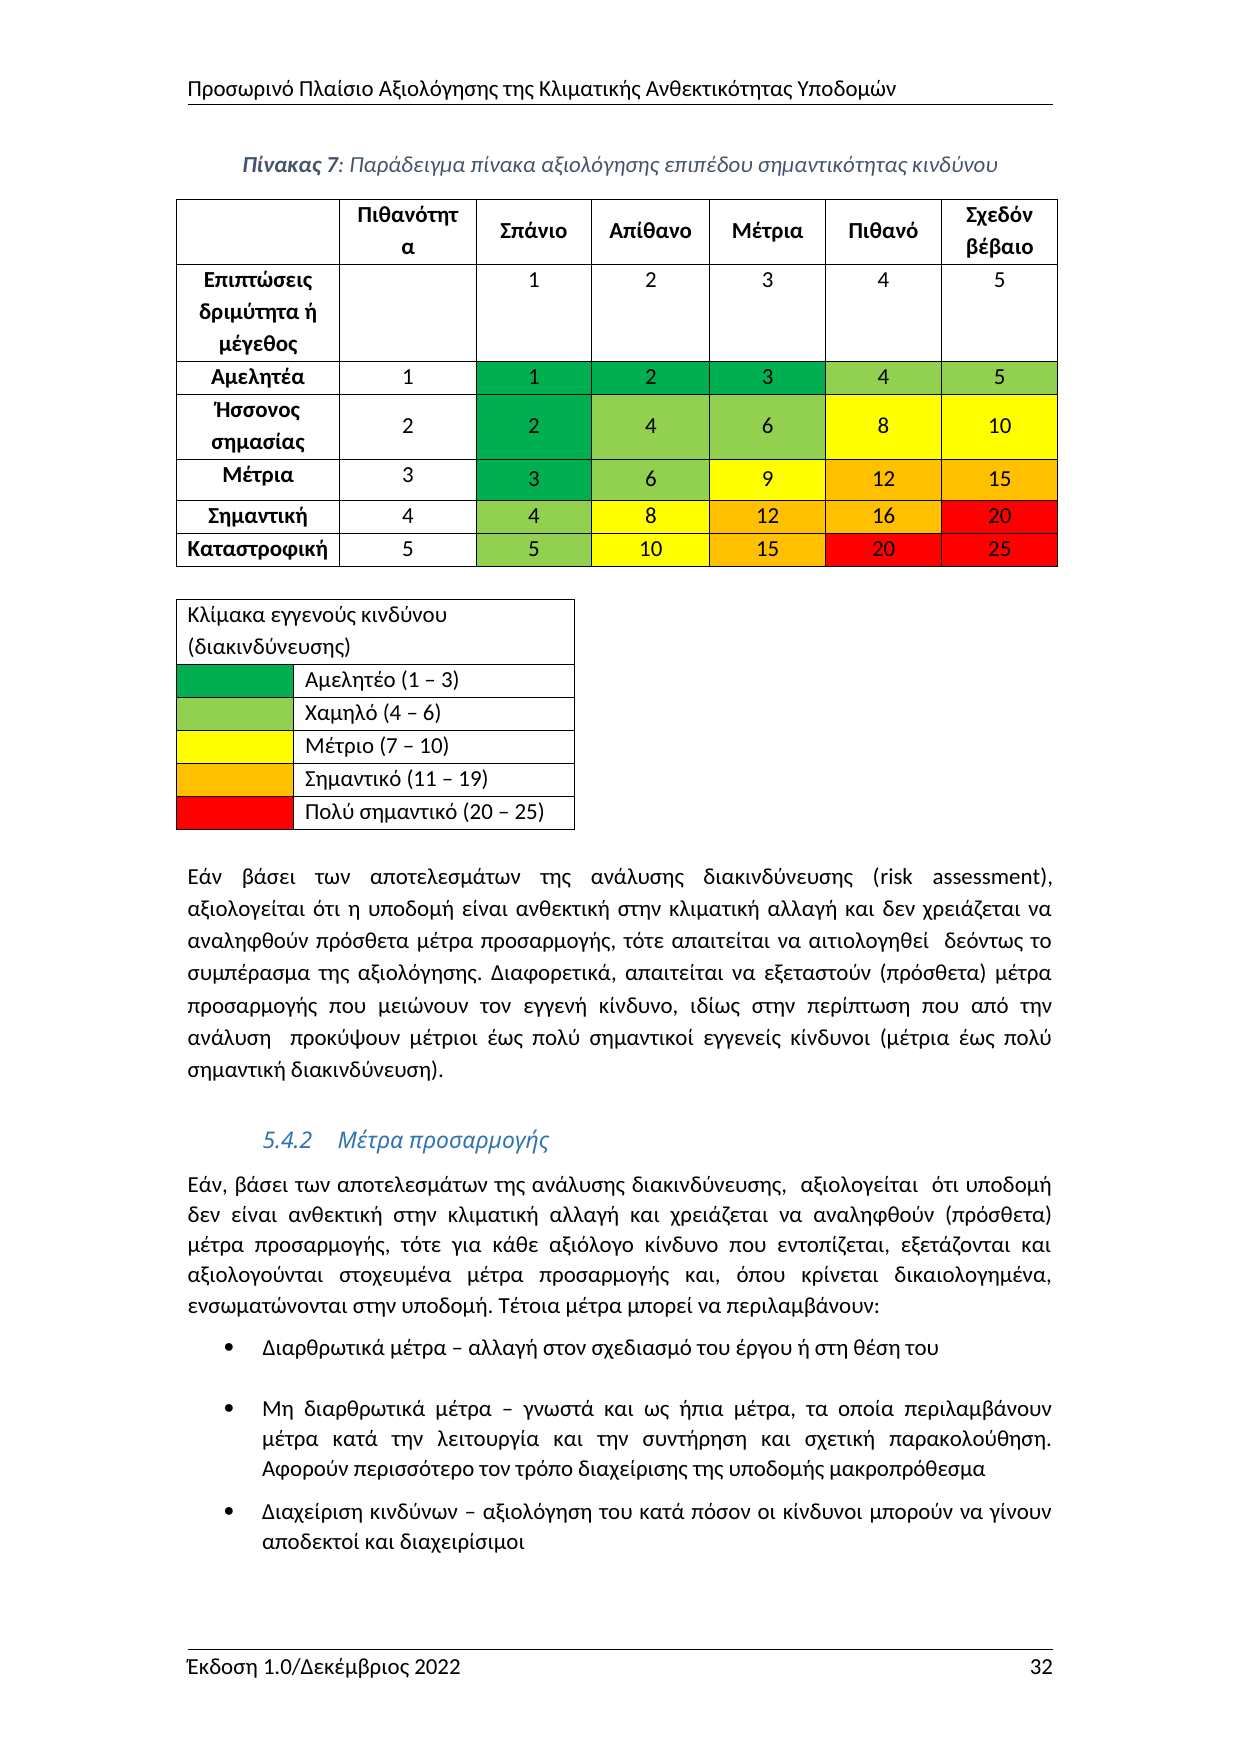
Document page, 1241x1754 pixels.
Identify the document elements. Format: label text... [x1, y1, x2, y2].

table_cell 6 [592, 460, 709, 500]
table_cell 9 [710, 460, 825, 500]
table_cell 1 [477, 265, 591, 361]
table_cell Μέτριο (7 – 10) [294, 731, 574, 763]
table_cell Επιπτώσεις δριμύτητα ή μέγεθος [177, 265, 339, 361]
table_cell [177, 698, 293, 730]
table_cell 20 [826, 534, 941, 566]
table_cell Χαμηλό (4 – 6) [294, 698, 574, 730]
text Εάν, βάσει των αποτελεσμάτων της ανάλυσης διακινδύνευσης, αξιολογείται ότι υποδομή δεν είναι ανθεκτική στην κλιματική αλλαγή και χρειάζεται να αναληφθούν (πρόσθετα) μέτρα προσαρμογής, τότε για κάθε αξιόλογο κίνδυνο που εντοπίζεται, εξετάζονται και αξιολογούνται στοχευμένα μέτρα προσαρμογής και, όπου κρίνεται δικαιολογημένα, ενσωματώνονται στην υποδομή. Τέτοια μέτρα μπορεί να περιλαμβάνουν: [187, 1170, 1053, 1319]
table_cell 4 [477, 501, 591, 533]
table_cell 12 [826, 460, 941, 500]
table_cell Μέτρια [177, 460, 339, 500]
text Πίνακας 7: Παράδειγμα πίνακα αξιολόγησης επιπέδου σημαντικότητας κινδύνου [187, 150, 1053, 178]
table_cell Αμελητέο (1 – 3) [294, 665, 574, 697]
table_cell 8 [592, 501, 709, 533]
list Μη διαρθρωτικά μέτρα – γνωστά και ως ήπια μέτρα, τα οποία περιλαμβάνουν μέτρα κατά την λειτουργία και την συντήρηση και σχετική παρακολούθηση. Αφορούν περισσότερο τον τρόπο διαχείρισης της υποδομής μακροπρόθεσμα [225, 1394, 1053, 1482]
table_header Κλίμακα εγγενούς κινδύνου (διακινδύνευσης) [177, 600, 574, 664]
table_cell 1 [477, 362, 591, 394]
table_cell Αμελητέα [177, 362, 339, 394]
table_cell 4 [826, 362, 941, 394]
table_cell 3 [340, 460, 476, 500]
table_cell 5 [942, 265, 1057, 361]
table_cell 5 [477, 534, 591, 566]
table_cell 12 [710, 501, 825, 533]
table_cell 2 [477, 395, 591, 459]
table_cell 10 [592, 534, 709, 566]
table_cell 2 [340, 395, 476, 459]
table_cell 10 [942, 395, 1057, 459]
table_header Μέτρια [710, 200, 825, 264]
table_header Σπάνιο [477, 200, 591, 264]
table_cell [177, 731, 293, 763]
table_cell Καταστροφική [177, 534, 339, 566]
table_header Πιθανό [826, 200, 941, 264]
table_cell Πολύ σημαντικό (20 – 25) [294, 797, 574, 829]
table_cell Ήσσονος σημασίας [177, 395, 339, 459]
table_cell 3 [710, 362, 825, 394]
table_cell 2 [592, 265, 709, 361]
table_cell 8 [826, 395, 941, 459]
list Διαρθρωτικά μέτρα – αλλαγή στον σχεδιασμό του έργου ή στη θέση του [225, 1333, 1053, 1361]
table_header Πιθανότητα [340, 200, 476, 264]
subtitle Μέτρα προσαρμογής [262, 1124, 1053, 1155]
table_cell 15 [942, 460, 1057, 500]
table_cell 4 [826, 265, 941, 361]
table_header Σχεδόν βέβαιο [942, 200, 1057, 264]
table_cell 3 [477, 460, 591, 500]
table_cell 2 [592, 362, 709, 394]
table_cell 20 [942, 501, 1057, 533]
table_header [177, 200, 339, 264]
table_cell Σημαντικό (11 – 19) [294, 764, 574, 796]
table_cell 1 [340, 362, 476, 394]
table_cell [177, 665, 293, 697]
table_cell 6 [710, 395, 825, 459]
table_cell 16 [826, 501, 941, 533]
table_cell 15 [710, 534, 825, 566]
table_cell 3 [710, 265, 825, 361]
table_cell [340, 265, 476, 361]
table_cell 25 [942, 534, 1057, 566]
table_cell 5 [942, 362, 1057, 394]
table_header Απίθανο [592, 200, 709, 264]
list Διαχείριση κινδύνων – αξιολόγηση του κατά πόσον οι κίνδυνοι μπορούν να γίνουν αποδεκτοί και διαχειρίσιμοι [225, 1497, 1053, 1555]
table_cell [177, 764, 293, 796]
table_cell 4 [340, 501, 476, 533]
table_cell Σημαντική [177, 501, 339, 533]
table_cell 5 [340, 534, 476, 566]
text Εάν βάσει των αποτελεσμάτων της ανάλυσης διακινδύνευσης (risk assessment), αξιολογείται ότι η υποδομή είναι ανθεκτική στην κλιματική αλλαγή και δεν χρειάζεται να αναληφθούν πρόσθετα μέτρα προσαρμογής, τότε απαιτείται να αιτιολογηθεί δεόντως το συμπέρασμα της αξιολόγησης. Διαφορετικά, απαιτείται να εξεταστούν (πρόσθετα) μέτρα προσαρμογής που μειώνουν τον εγγενή κίνδυνο, ιδίως στην περίπτωση που από την ανάλυση προκύψουν μέτριοι έως πολύ σημαντικοί εγγενείς κίνδυνοι (μέτρια έως πολύ σημαντική διακινδύνευση). [187, 862, 1053, 1083]
table_cell [177, 797, 293, 829]
table_cell 4 [592, 395, 709, 459]
